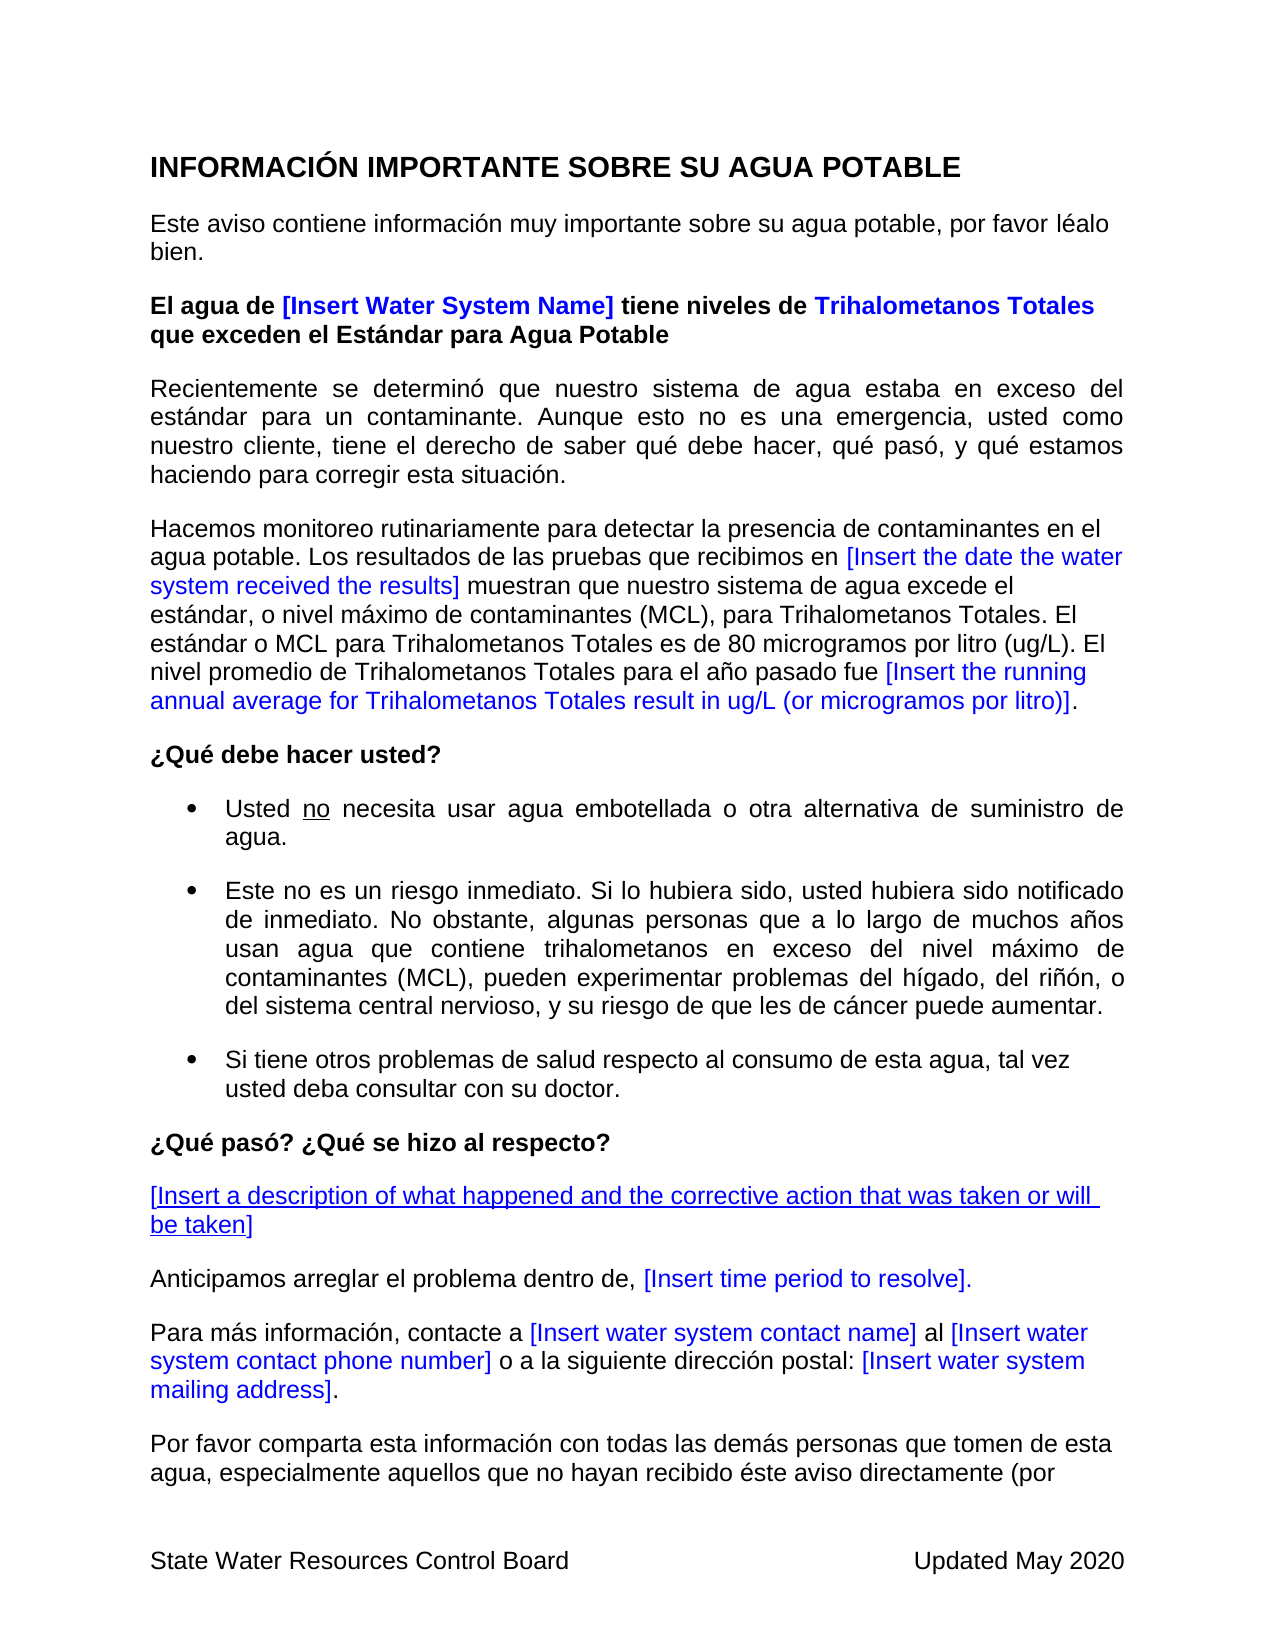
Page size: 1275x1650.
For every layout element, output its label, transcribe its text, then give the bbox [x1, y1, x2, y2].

text Recientemente se determinó que nuestro sistema de agua estaba en exceso del estándar para un contaminante. Aunque esto no es una emergencia, usted como nuestro cliente, tiene el derecho de saber qué debe hacer, qué pasó, y qué estamos haciendo para corregir esta situación. [150, 373, 1125, 488]
text Para más información, contacte a [Insert water system contact name] al [Insert water system contact phone number] o a la siguiente dirección postal: [Insert water system mailing address]. [150, 1318, 1125, 1404]
text Anticipamos arreglar el problema dentro de, [Insert time period to resolve]. [150, 1264, 1125, 1293]
text Este aviso contiene información muy importante sobre su agua potable, por favor léalo bien. [150, 208, 1125, 266]
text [150, 1429, 1125, 1486]
list Usted no necesita usar agua embotellada o otra alternativa de suministro de agua. [187, 793, 1125, 851]
list Este no es un riesgo inmediato. Si lo hubiera sido, usted hubiera sido notificado de inmediato. No obstante, algunas personas que a lo largo de muchos años usan agua que contiene trihalometanos en exceso del nivel máximo de contaminantes (MCL), pueden experimentar problemas del hígado, del riñón, o del sistema central nervioso, y su riesgo de que les de cáncer puede aumentar. [187, 876, 1125, 1020]
subtitle INFORMACIÓN IMPORTANTE SOBRE SU AGUA POTABLE [150, 150, 1125, 183]
subtitle El agua de [Insert Water System Name] tiene niveles de Trihalometanos Totales que exceden el Estándar para Agua Potable [150, 291, 1125, 348]
list Si tiene otros problemas de salud respecto al consumo de esta agua, tal vez usted deba consultar con su doctor. [187, 1045, 1125, 1103]
text Hacemos monitoreo rutinariamente para detectar la presencia de contaminantes en el agua potable. Los resultados de las pruebas que recibimos en [Insert the date the water system received the results] muestran que nuestro sistema de agua excede el estándar, o nivel máximo de contaminantes (MCL), para Trihalometanos Totales. El estándar o MCL para Trihalometanos Totales es de 80 microgramos por litro (ug/L). El nivel promedio de Trihalometanos Totales para el año pasado fue [Insert the running annual average for Trihalometanos Totales result in ug/L (or microgramos por litro)]. [150, 513, 1125, 715]
subtitle ¿Qué debe hacer usted? [150, 740, 1125, 768]
subtitle ¿Qué pasó? ¿Qué se hizo al respecto? [150, 1128, 1125, 1156]
text [Insert a description of what happened and the corrective action that was taken or will be taken] [150, 1181, 1125, 1239]
